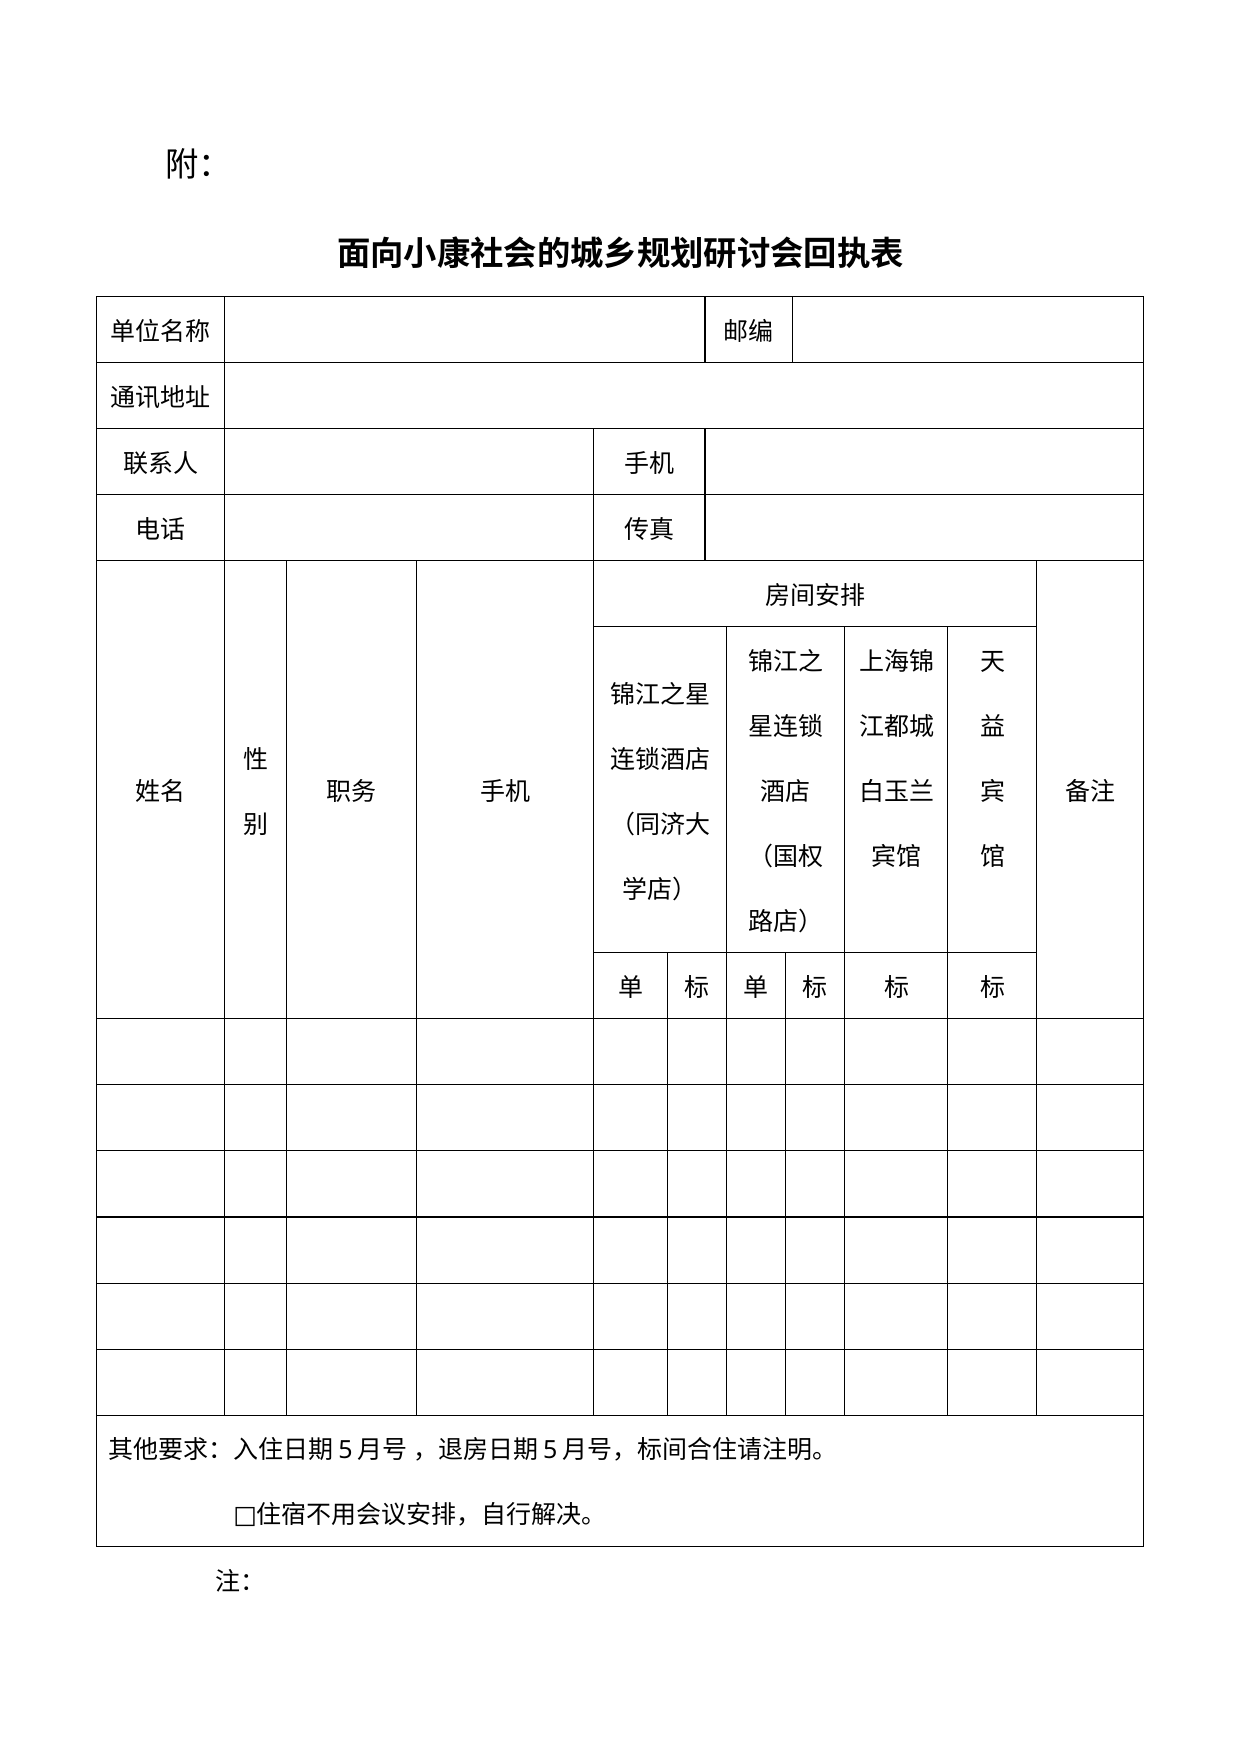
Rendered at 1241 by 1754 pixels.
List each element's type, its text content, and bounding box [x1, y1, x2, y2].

table_cell [1037, 1284, 1143, 1348]
table_cell [97, 1019, 224, 1084]
table_cell [417, 1151, 593, 1216]
table_cell [225, 429, 593, 494]
table_cell [948, 1151, 1036, 1216]
table_cell [668, 1218, 726, 1282]
table_cell [287, 1284, 416, 1348]
table_cell [668, 1284, 726, 1348]
table_cell [727, 1284, 785, 1348]
table_cell [845, 1350, 947, 1414]
table_cell 职务 [287, 561, 416, 1018]
table_cell [594, 1284, 667, 1348]
table_cell [845, 1085, 947, 1150]
table_cell 姓名 [97, 561, 224, 1018]
table_cell [97, 1085, 224, 1150]
table_cell 联系人 [97, 429, 224, 494]
table_header [793, 297, 1143, 362]
table_cell [287, 1350, 416, 1414]
table_cell [594, 1019, 667, 1084]
table_cell [417, 1218, 593, 1282]
table_cell 电话 [97, 495, 224, 560]
table_cell [786, 1350, 844, 1414]
table_cell [727, 1019, 785, 1084]
table_cell [727, 1218, 785, 1282]
table_cell [845, 1151, 947, 1216]
table_cell 通讯地址 [97, 363, 224, 428]
table_cell 天 益 宾 馆 [948, 627, 1036, 952]
table_cell [948, 1284, 1036, 1348]
table_cell [706, 429, 1143, 494]
table_cell [287, 1218, 416, 1282]
table_cell [97, 1218, 224, 1282]
table_cell [727, 1085, 785, 1150]
table_cell [594, 1085, 667, 1150]
table_header 邮编 [706, 297, 792, 362]
table_cell [287, 1085, 416, 1150]
table_cell [786, 1284, 844, 1348]
table_cell [287, 1019, 416, 1084]
table_cell [225, 363, 1143, 428]
table_cell [1037, 1085, 1143, 1150]
table_cell 标 [668, 953, 726, 1018]
table_cell 其他要求：入住日期5月号 ，退房日期5月号，标间合住请注明。 □住宿不用会议安排，自行解决。 [97, 1416, 1143, 1546]
table_cell 锦江之星 连锁酒店（同济大学店） [594, 627, 726, 952]
table_cell 房间安排 [594, 561, 1036, 626]
table_cell [668, 1019, 726, 1084]
table_cell [786, 1151, 844, 1216]
table_cell [668, 1350, 726, 1414]
table_cell 单 [594, 953, 667, 1018]
table_cell 标 [845, 953, 947, 1018]
table_cell [1037, 1218, 1143, 1282]
table_cell [948, 1350, 1036, 1414]
table_cell [845, 1019, 947, 1084]
table_cell [225, 1284, 286, 1348]
table_cell 备注 [1037, 561, 1143, 1018]
table_cell [225, 1350, 286, 1414]
table_cell [417, 1284, 593, 1348]
table_cell [225, 1218, 286, 1282]
table_cell 性别 [225, 561, 286, 1018]
table_cell 标 [786, 953, 844, 1018]
table_cell 手机 [417, 561, 593, 1018]
table_cell [786, 1218, 844, 1282]
table_cell [668, 1151, 726, 1216]
table_cell [948, 1218, 1036, 1282]
table_cell [727, 1151, 785, 1216]
table_cell [594, 1151, 667, 1216]
table_cell [786, 1019, 844, 1084]
text 注： [165, 1547, 1075, 1612]
table_cell [668, 1085, 726, 1150]
table_header [225, 297, 704, 362]
table_cell [417, 1085, 593, 1150]
table_cell [706, 495, 1143, 560]
table_cell [1037, 1019, 1143, 1084]
table_cell 手机 [594, 429, 704, 494]
table_cell [417, 1019, 593, 1084]
table_cell [97, 1284, 224, 1348]
table_cell [845, 1284, 947, 1348]
table_cell [225, 1019, 286, 1084]
table_cell 锦江之星连锁酒店（国权路店） [727, 627, 844, 952]
table_cell [845, 1218, 947, 1282]
table_cell [287, 1151, 416, 1216]
table_cell [97, 1151, 224, 1216]
table_cell [1037, 1350, 1143, 1414]
table_cell [948, 1019, 1036, 1084]
table_cell [594, 1350, 667, 1414]
table_cell [97, 1350, 224, 1414]
table_cell [225, 495, 593, 560]
text 附： [165, 129, 1075, 194]
table_cell [727, 1350, 785, 1414]
table_cell 上海锦江都城白玉兰宾馆 [845, 627, 947, 952]
table_cell 单 [727, 953, 785, 1018]
text 面向小康社会的城乡规划研讨会回执表 [165, 218, 1075, 283]
table_cell [786, 1085, 844, 1150]
table_cell [948, 1085, 1036, 1150]
table_header 单位名称 [97, 297, 224, 362]
table_cell [1037, 1151, 1143, 1216]
table_cell [417, 1350, 593, 1414]
table_cell 传真 [594, 495, 704, 560]
table_cell 标 [948, 953, 1036, 1018]
table_cell [225, 1151, 286, 1216]
table_cell [225, 1085, 286, 1150]
table_cell [594, 1218, 667, 1282]
